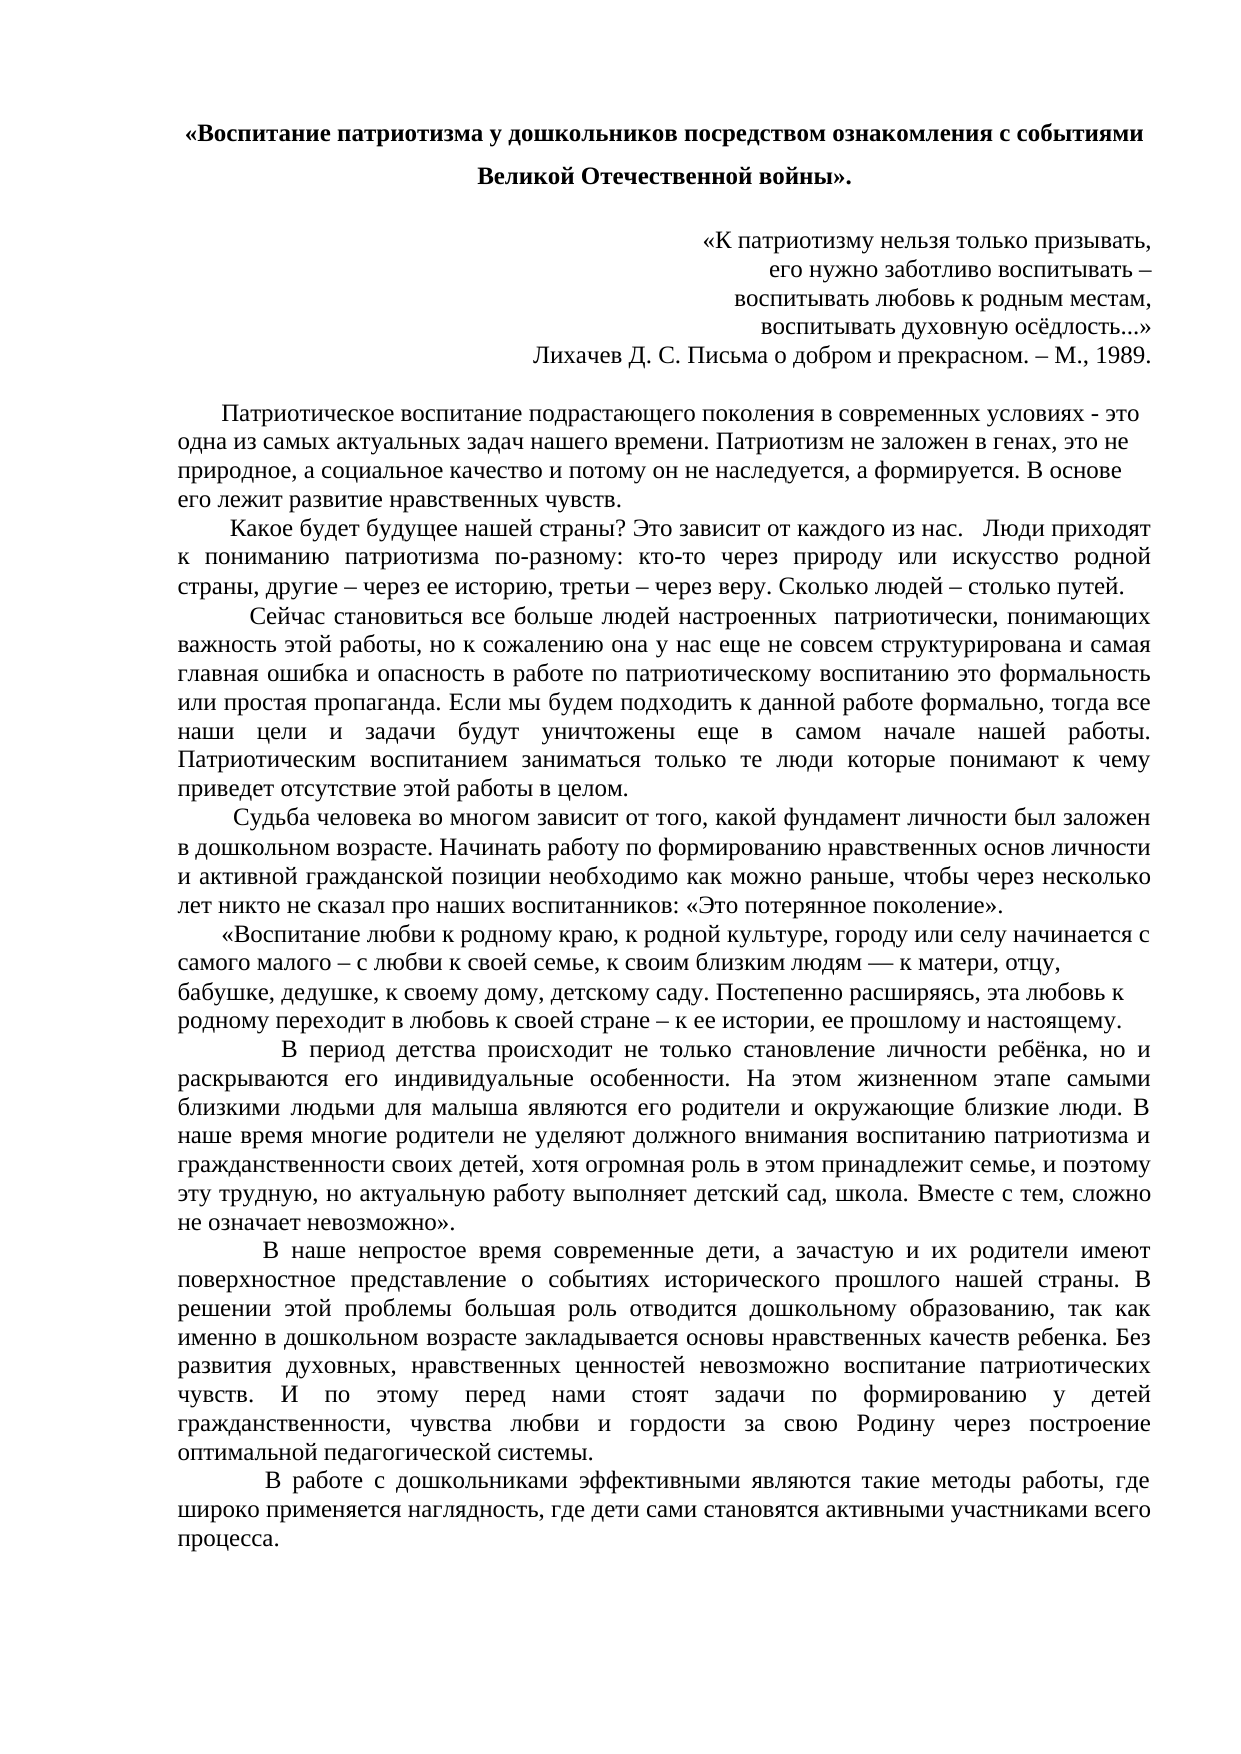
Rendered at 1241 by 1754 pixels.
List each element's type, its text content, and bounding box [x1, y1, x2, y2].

text В работе с дошкольниками эффективными являются такие методы работы, где широко применяется наглядность, где дети сами становятся активными участниками всего процесса. [177, 1465, 1152, 1552]
text Лихачев Д. С. Письма о добром и прекрасном. – М., 1989. [177, 340, 1152, 369]
text воспитывать любовь к родным местам, [177, 283, 1152, 311]
text Сейчас становиться все больше людей настроенных патриотически, понимающих важность этой работы, но к сожалению она у нас еще не совсем структурирована и самая главная ошибка и опасность в работе по патриотическому воспитанию это формальность или простая пропаганда. Если мы будем подходить к данной работе формально, тогда все наши цели и задачи будут уничтожены еще в самом начале нашей работы. Патриотическим воспитанием заниматься только те люди которые понимают к чему приведет отсутствие этой работы в целом. [177, 601, 1152, 802]
text Какое будет будущее нашей страны? Это зависит от каждого из нас. Люди приходят к пониманию патриотизма по-разному: кто-то через природу или искусство родной страны, другие – через ее историю, третьи – через веру. Сколько людей – столько путей. [177, 513, 1152, 601]
text В период детства происходит не только становление личности ребёнка, но и раскрываются его индивидуальные особенности. На этом жизненном этапе самыми близкими людьми для малыша являются его родители и окружающие близкие люди. В наше время многие родители не уделяют должного внимания воспитанию патриотизма и гражданственности своих детей, хотя огромная роль в этом принадлежит семье, и поэтому эту трудную, но актуальную работу выполняет детский сад, школа. Вместе с тем, сложно не означает невозможно». [177, 1034, 1152, 1235]
text «Воспитание любви к родному краю, к родной культуре, городу или селу начинается с самого малого – с любви к своей семье, к своим близким людям — к матери, отцу, бабушке, дедушке, к своему дому, детскому саду. Постепенно расширяясь, эта любовь к родному переходит в любовь к своей стране – к ее истории, ее прошлому и настоящему. [177, 919, 1152, 1034]
text «К патриотизму нельзя только призывать, [177, 225, 1152, 254]
text В наше непростое время современные дети, а зачастую и их родители имеют поверхностное представление о событиях исторического прошлого нашей страны. В решении этой проблемы большая роль отводится дошкольному образованию, так как именно в дошкольном возрасте закладывается основы нравственных качеств ребенка. Без развития духовных, нравственных ценностей невозможно воспитание патриотических чувств. И по этому перед нами стоят задачи по формированию у детей гражданственности, чувства любви и гордости за свою Родину через построение оптимальной педагогической системы. [177, 1235, 1152, 1465]
text «Воспитание патриотизма у дошкольников посредством ознакомления с событиями Великой Отечественной войны». [177, 118, 1152, 190]
text Патриотическое воспитание подрастающего поколения в современных условиях - это одна из самых актуальных задач нашего времени. Патриотизм не заложен в генах, это не природное, а социальное качество и потому он не наследуется, а формируется. В основе его лежит развитие нравственных чувств. [177, 398, 1152, 513]
text Судьба человека во многом зависит от того, какой фундамент личности был заложен в дошкольном возрасте. Начинать работу по формированию нравственных основ личности и активной гражданской позиции необходимо как можно раньше, чтобы через несколько лет никто не сказал про наших воспитанников: «Это потерянное поколение». [177, 802, 1152, 919]
text воспитывать духовную осёдлость...» [177, 311, 1152, 340]
text его нужно заботливо воспитывать – [177, 254, 1152, 283]
